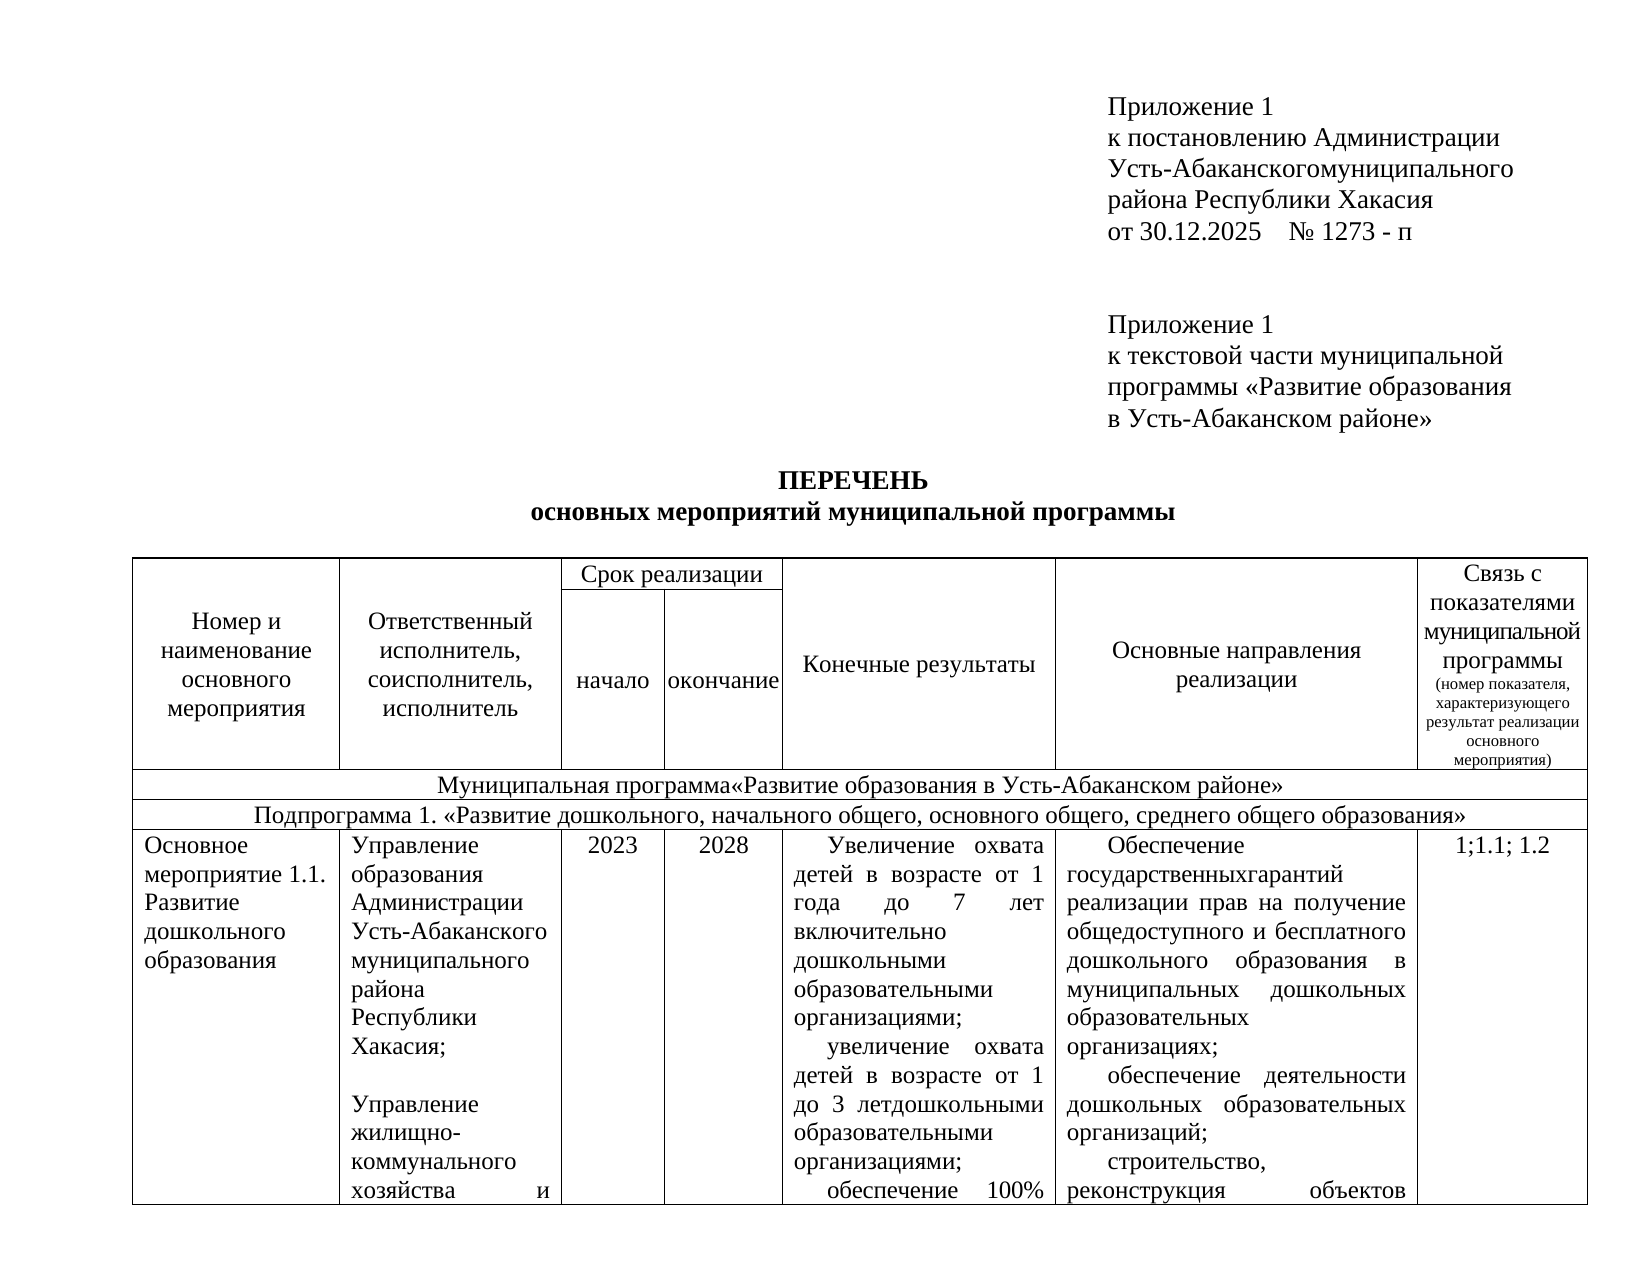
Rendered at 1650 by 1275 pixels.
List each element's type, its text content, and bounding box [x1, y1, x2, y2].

text от 30.12.2025 № 1273 - п [1107, 215, 1532, 246]
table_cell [133, 830, 339, 1204]
text в Усть-Абаканском районе» [1107, 402, 1532, 433]
table_cell 2023 [562, 830, 664, 1204]
table_cell Подпрограмма 1. «Развитие дошкольного, начального общего, основного общего, среднего общего образования» [133, 800, 1587, 829]
table_header Ответственный исполнитель, соисполнитель, исполнитель [340, 559, 561, 769]
table_cell 2028 [665, 830, 782, 1204]
table_header Конечные результаты [783, 559, 1055, 769]
text Приложение 1 [1107, 308, 1532, 339]
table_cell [1056, 830, 1417, 1204]
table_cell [783, 830, 1055, 1204]
table_header Срок реализации [562, 559, 782, 588]
text к текстовой части муниципальной программы «Развитие образования [1107, 339, 1532, 402]
text Приложение 1 [1107, 90, 1532, 121]
table_cell Муниципальная программа«Развитие образования в Усть-Абаканском районе» [133, 770, 1587, 799]
text ПЕРЕЧЕНЬ [118, 464, 1532, 495]
table_header Основные направления реализации [1056, 559, 1417, 769]
table_header Связь с показателями муниципальной программы (номер показателя, характеризующего результат реализации основного мероприятия) [1418, 559, 1587, 769]
text к постановлению Администрации Усть-Абаканскогомуниципального района Республики Хакасия [1107, 121, 1532, 215]
text основных мероприятий муниципальной программы [118, 495, 1532, 526]
table_cell окончание [665, 590, 782, 769]
table_cell 1;1.1; 1.2 [1418, 830, 1587, 1204]
table_header Номер и наименование основного мероприятия [133, 559, 339, 769]
table_cell начало [562, 590, 664, 769]
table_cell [340, 830, 561, 1204]
